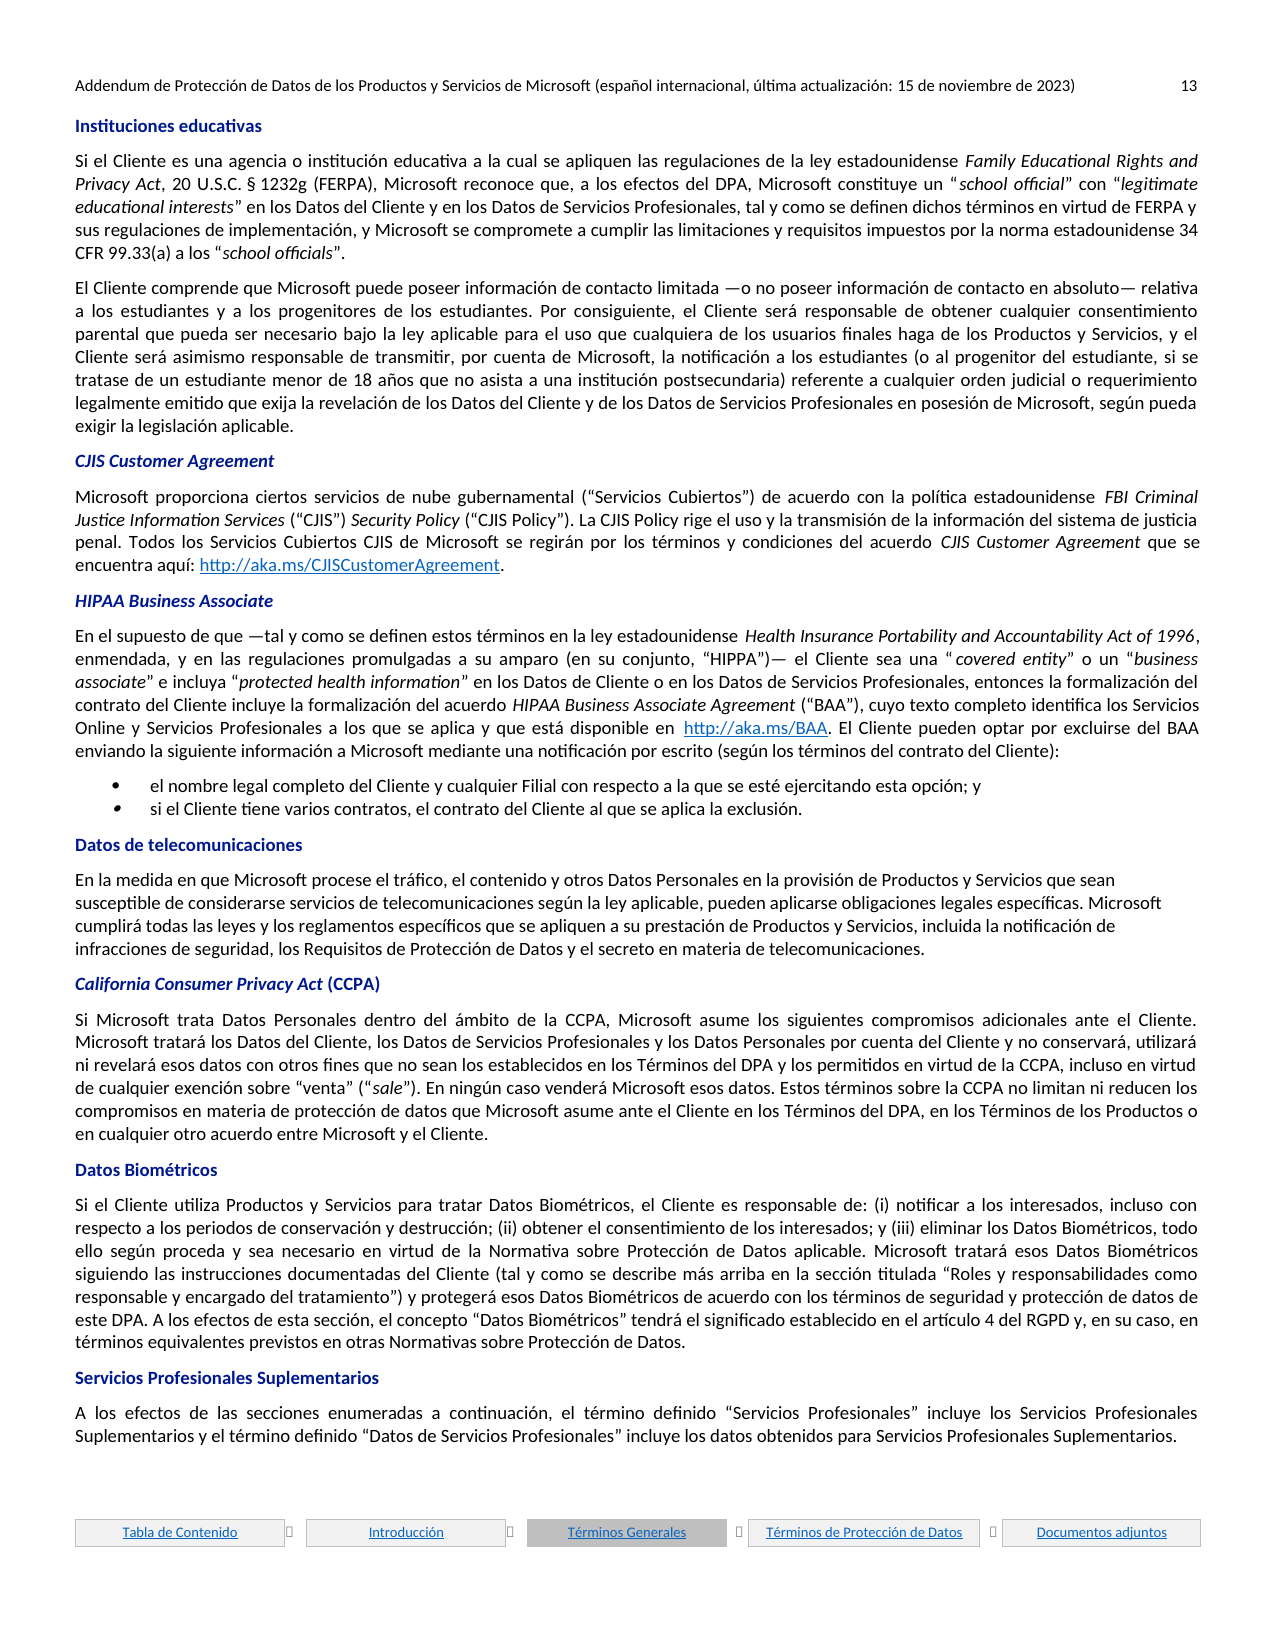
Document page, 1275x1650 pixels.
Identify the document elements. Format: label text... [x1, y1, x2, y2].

list Si Microsoft trata Datos Personales dentro del ámbito de la CCPA, Microsoft asume los siguientes compromisos adicionales ante el Cliente. Microsoft tratará los Datos del Cliente, los Datos de Servicios Profesionales y los Datos Personales por cuenta del Cliente y no conservará, utilizará ni revelará esos datos con otros fines que no sean los establecidos en los Términos del DPA y los permitidos en virtud de la CCPA, incluso en virtud de cualquier exención sobre “venta” (“sale”). En ningún caso venderá Microsoft esos datos. Estos términos sobre la CCPA no limitan ni reducen los compromisos en materia de protección de datos que Microsoft asume ante el Cliente en los Términos del DPA, en los Términos de los Productos o en cualquier otro acuerdo entre Microsoft y el Cliente. [75, 1008, 1200, 1145]
subtitle Servicios Profesionales Suplementarios [75, 1366, 1200, 1389]
subtitle California Consumer Privacy Act (CCPA) [75, 972, 1200, 995]
list el nombre legal completo del Cliente y cualquier Filial con respecto a la que se esté ejercitando esta opción; y [112, 774, 1200, 797]
list El Cliente comprende que Microsoft puede poseer información de contacto limitada —o no poseer información de contacto en absoluto— relativa a los estudiantes y a los progenitores de los estudiantes. Por consiguiente, el Cliente será responsable de obtener cualquier consentimiento parental que pueda ser necesario bajo la ley aplicable para el uso que cualquiera de los usuarios finales haga de los Productos y Servicios, y el Cliente será asimismo responsable de transmitir, por cuenta de Microsoft, la notificación a los estudiantes (o al progenitor del estudiante, si se tratase de un estudiante menor de 18 años que no asista a una institución postsecundaria) referente a cualquier orden judicial o requerimiento legalmente emitido que exija la revelación de los Datos del Cliente y de los Datos de Servicios Profesionales en posesión de Microsoft, según pueda exigir la legislación aplicable. [75, 277, 1200, 437]
subtitle Datos Biométricos [75, 1158, 1200, 1181]
list En el supuesto de que —tal y como se definen estos términos en la ley estadounidense Health Insurance Portability and Accountability Act of 1996, enmendada, y en las regulaciones promulgadas a su amparo (en su conjunto, “HIPPA”)— el Cliente sea una “covered entity” o un “business associate” e incluya “protected health information” en los Datos de Cliente o en los Datos de Servicios Profesionales, entonces la formalización del contrato del Cliente incluye la formalización del acuerdo HIPAA Business Associate Agreement (“BAA”), cuyo texto completo identifica los Servicios Online y Servicios Profesionales a los que se aplica y que está disponible en http://aka.ms/BAA. El Cliente pueden optar por excluirse del BAA enviando la siguiente información a Microsoft mediante una notificación por escrito (según los términos del contrato del Cliente): [75, 624, 1200, 762]
list En la medida en que Microsoft procese el tráfico, el contenido y otros Datos Personales en la provisión de Productos y Servicios que sean susceptible de considerarse servicios de telecomunicaciones según la ley aplicable, pueden aplicarse obligaciones legales específicas. Microsoft cumplirá todas las leyes y los reglamentos específicos que se apliquen a su prestación de Productos y Servicios, incluida la notificación de infracciones de seguridad, los Requisitos de Protección de Datos y el secreto en materia de telecomunicaciones. [75, 868, 1200, 960]
subtitle HIPAA Business Associate [75, 589, 1200, 612]
text Si el Cliente utiliza Productos y Servicios para tratar Datos Biométricos, el Cliente es responsable de: (i) notificar a los interesados, incluso con respecto a los periodos de conservación y destrucción; (ii) obtener el consentimiento de los interesados; y (iii) eliminar los Datos Biométricos, todo ello según proceda y sea necesario en virtud de la Normativa sobre Protección de Datos aplicable. Microsoft tratará esos Datos Biométricos siguiendo las instrucciones documentadas del Cliente (tal y como se describe más arriba en la sección titulada “Roles y responsabilidades como responsable y encargado del tratamiento”) y protegerá esos Datos Biométricos de acuerdo con los términos de seguridad y protección de datos de este DPA. A los efectos de esta sección, el concepto “Datos Biométricos” tendrá el significado establecido en el artículo 4 del RGPD y, en su caso, en términos equivalentes previstos en otras Normativas sobre Protección de Datos. [75, 1193, 1200, 1354]
list A los efectos de las secciones enumeradas a continuación, el término definido “Servicios Profesionales” incluye los Servicios Profesionales Suplementarios y el término definido “Datos de Servicios Profesionales” incluye los datos obtenidos para Servicios Profesionales Suplementarios. [75, 1402, 1200, 1447]
list Si el Cliente es una agencia o institución educativa a la cual se apliquen las regulaciones de la ley estadounidense Family Educational Rights and Privacy Act, 20 U.S.C. § 1232g (FERPA), Microsoft reconoce que, a los efectos del DPA, Microsoft constituye un “school official” con “legitimate educational interests” en los Datos del Cliente y en los Datos de Servicios Profesionales, tal y como se definen dichos términos en virtud de FERPA y sus regulaciones de implementación, y Microsoft se compromete a cumplir las limitaciones y requisitos impuestos por la norma estadounidense 34 CFR 99.33(a) a los “school officials”. [75, 149, 1200, 264]
subtitle Instituciones educativas [75, 114, 1200, 137]
list Microsoft proporciona ciertos servicios de nube gubernamental (“Servicios Cubiertos”) de acuerdo con la política estadounidense FBI Criminal Justice Information Services (“CJIS”) Security Policy (“CJIS Policy”). La CJIS Policy rige el uso y la transmisión de la información del sistema de justicia penal. Todos los Servicios Cubiertos CJIS de Microsoft se regirán por los términos y condiciones del acuerdo CJIS Customer Agreement que se encuentra aquí: http://aka.ms/CJISCustomerAgreement. [75, 485, 1200, 577]
list si el Cliente tiene varios contratos, el contrato del Cliente al que se aplica la exclusión. [112, 797, 1200, 820]
subtitle CJIS Customer Agreement [75, 449, 1200, 472]
subtitle Datos de telecomunicaciones [75, 833, 1200, 856]
